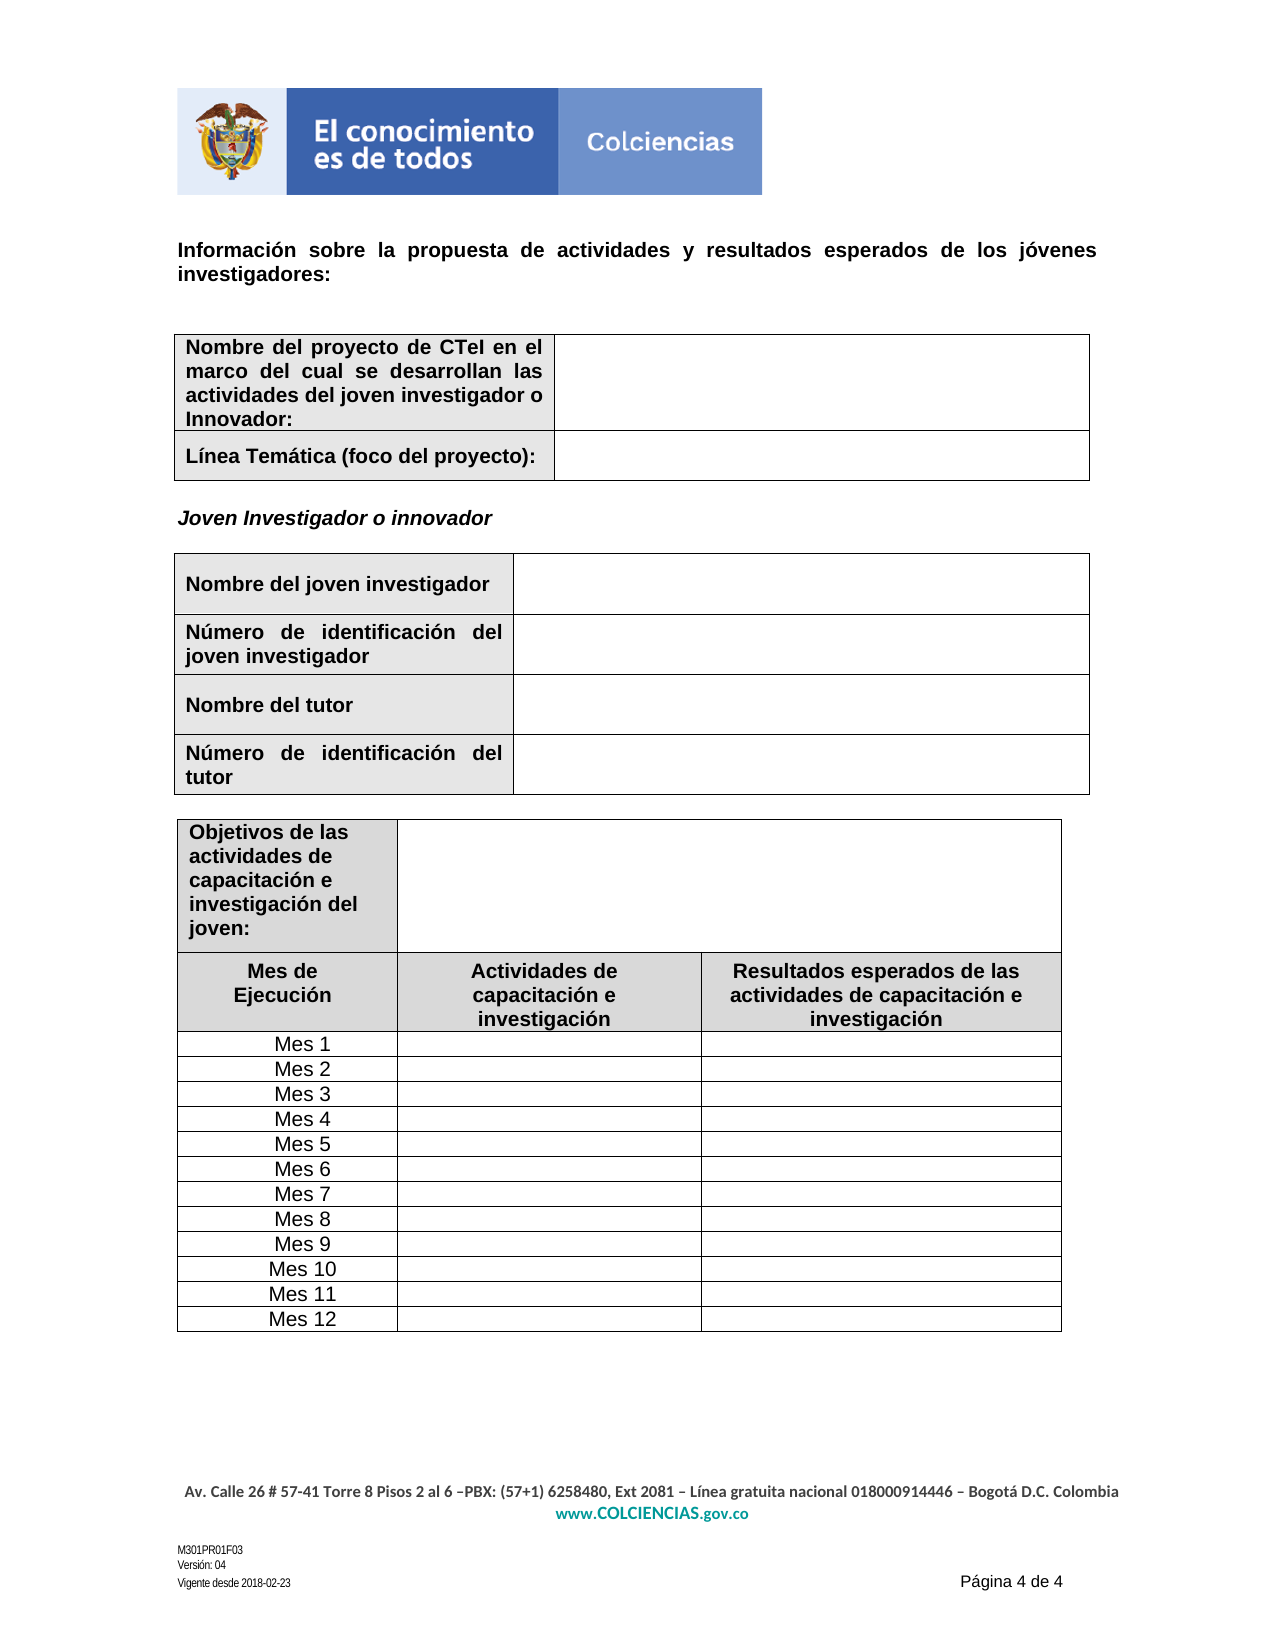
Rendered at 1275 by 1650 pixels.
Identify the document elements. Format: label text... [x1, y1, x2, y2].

table_cell [514, 615, 1089, 674]
table_header [555, 335, 1089, 430]
table_cell Mes 10 [178, 1257, 397, 1281]
table_cell Mes 12 [178, 1307, 397, 1331]
table_cell Línea Temática (foco del proyecto): [175, 431, 554, 480]
table_cell Número de identificación del joven investigador [175, 615, 513, 674]
table_header Nombre del joven investigador [175, 554, 513, 613]
table_cell Mes de Ejecución [178, 953, 397, 1031]
table_header Objetivos de las actividades de capacitación e investigación del joven: [178, 820, 397, 952]
table_cell [702, 1207, 1061, 1231]
table_cell [398, 1207, 701, 1231]
table_cell [702, 1132, 1061, 1156]
table_cell [702, 1057, 1061, 1081]
table_cell [398, 1057, 701, 1081]
table_cell [702, 1182, 1061, 1206]
text Información sobre la propuesta de actividades y resultados esperados de los jóvenes investigadores: [177, 238, 1098, 286]
table_header [514, 554, 1089, 613]
table_cell Mes 1 [178, 1032, 397, 1056]
table_cell [702, 1282, 1061, 1306]
table_cell [398, 1157, 701, 1181]
table_cell [398, 1282, 701, 1306]
table_cell Mes 9 [178, 1232, 397, 1256]
table_cell [398, 1132, 701, 1156]
table_cell [398, 1307, 701, 1331]
table_cell Mes 8 [178, 1207, 397, 1231]
table_cell [702, 1082, 1061, 1106]
table_cell [702, 1107, 1061, 1131]
table_cell Mes 4 [178, 1107, 397, 1131]
table_cell Mes 5 [178, 1132, 397, 1156]
table_cell Número de identificación del tutor [175, 735, 513, 794]
table_cell Actividades de capacitación e investigación [398, 953, 701, 1031]
table_cell [398, 1232, 701, 1256]
table_cell [398, 1257, 701, 1281]
table_cell [398, 1107, 701, 1131]
table_cell [702, 1157, 1061, 1181]
table_cell [555, 431, 1089, 480]
table_cell [398, 1182, 701, 1206]
table_cell Mes 3 [178, 1082, 397, 1106]
table_cell [702, 1257, 1061, 1281]
table_cell Mes 2 [178, 1057, 397, 1081]
text Joven Investigador o innovador [177, 505, 1098, 529]
table_header [398, 820, 1061, 952]
table_cell [514, 675, 1089, 734]
table_header Nombre del proyecto de CTeI en el marco del cual se desarrollan las actividades del joven investigador o Innovador: [175, 335, 554, 430]
table_cell [398, 1082, 701, 1106]
table_cell Mes 11 [178, 1282, 397, 1306]
table_cell Resultados esperados de las actividades de capacitación e investigación [702, 953, 1061, 1031]
table_cell [514, 735, 1089, 794]
table_cell [398, 1032, 701, 1056]
table_cell [702, 1232, 1061, 1256]
table_cell Mes 7 [178, 1182, 397, 1206]
table_cell [702, 1032, 1061, 1056]
table_cell Mes 6 [178, 1157, 397, 1181]
table_cell [702, 1307, 1061, 1331]
table_cell Nombre del tutor [175, 675, 513, 734]
picture [177, 88, 763, 195]
